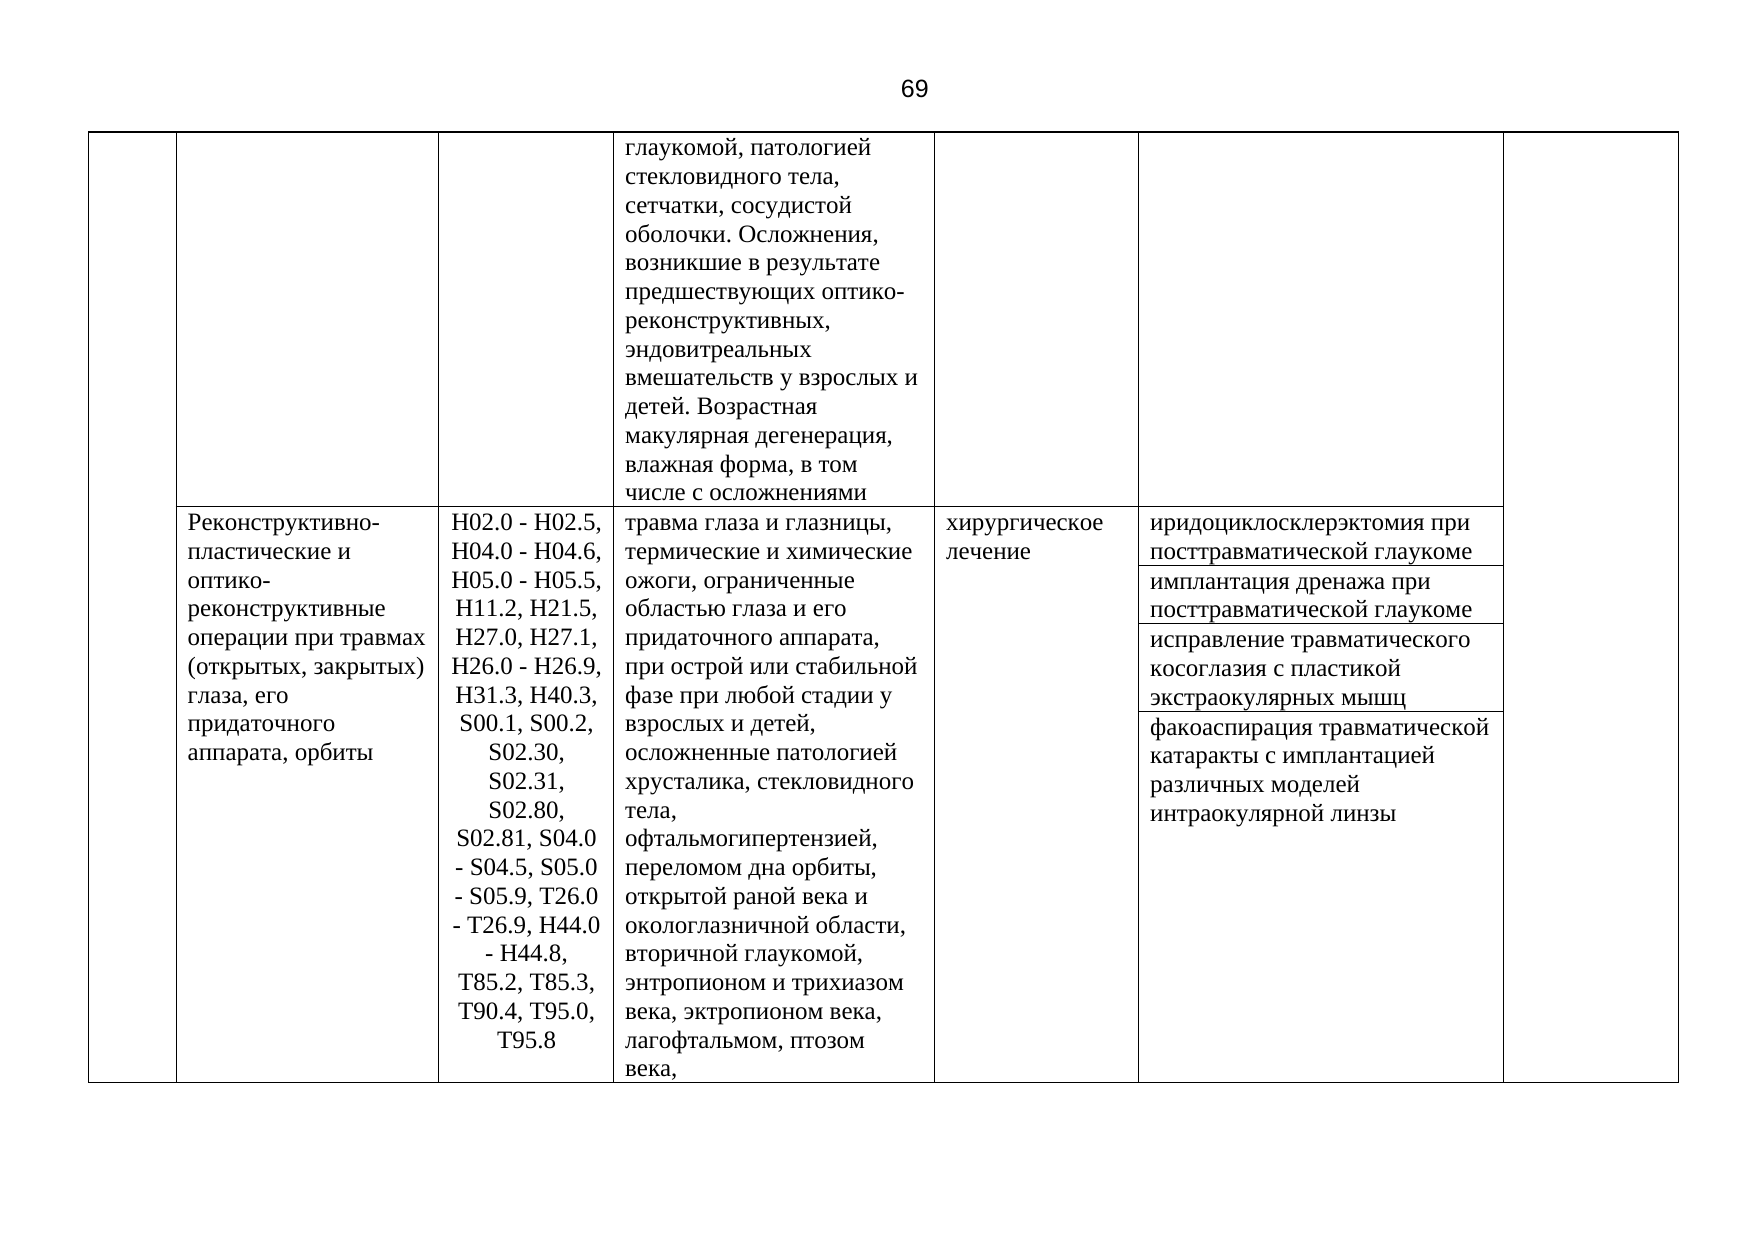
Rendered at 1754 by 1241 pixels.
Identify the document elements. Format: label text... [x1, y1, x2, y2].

table_cell исправление травматического косоглазия с пластикой экстраокулярных мышц [1139, 624, 1503, 711]
table_cell H02.0 - H02.5, H04.0 - H04.6, H05.0 - H05.5, H11.2, H21.5, H27.0, H27.1, H26.0 - H26.9, H31.3, H40.3, S00.1, S00.2, S02.30, S02.31, S02.80, S02.81, S04.0 - S04.5, S05.0 - S05.9, T26.0 - T26.9, H44.0 - H44.8, T85.2, T85.3, T90.4, T95.0, T95.8 [439, 507, 613, 1082]
table_cell Реконструктивно-пластические и оптико-реконструктивные операции при травмах (открытых, закрытых) глаза, его придаточного аппарата, орбиты [177, 507, 438, 1082]
table_cell [1139, 133, 1503, 506]
table_cell травма глаза и глазницы, термические и химические ожоги, ограниченные областью глаза и его придаточного аппарата, при острой или стабильной фазе при любой стадии у взрослых и детей, осложненные патологией хрусталика, стекловидного тела, офтальмогипертензией, переломом дна орбиты, открытой раной века и окологлазничной области, вторичной глаукомой, энтропионом и трихиазом века, эктропионом века, лагофтальмом, птозом века, стенозом и недостаточностью слезных протоков, деформацией орбиты, энофтальмом, рубцами конъюнктивы, рубцами и помутнением роговицы, слипчивой лейкомой, гнойным эндофтальмитом, дегенеративными состояниями глазного яблока, травматическим косоглазием или в сочетании с неудаленным инородным телом орбиты вследствие проникающего ранения, неудаленным магнитным инородным телом, неудаленным немагнитным инородным телом, осложнениями механического происхождения, связанными с имплантатами и трансплантатами [614, 507, 934, 1082]
table_cell имплантация дренажа при посттравматической глаукоме [1139, 566, 1503, 623]
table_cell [1139, 712, 1503, 1082]
table_cell иридоциклосклерэктомия при посттравматической глаукоме [1139, 507, 1503, 565]
table_cell хирургическое лечение [935, 507, 1138, 1082]
